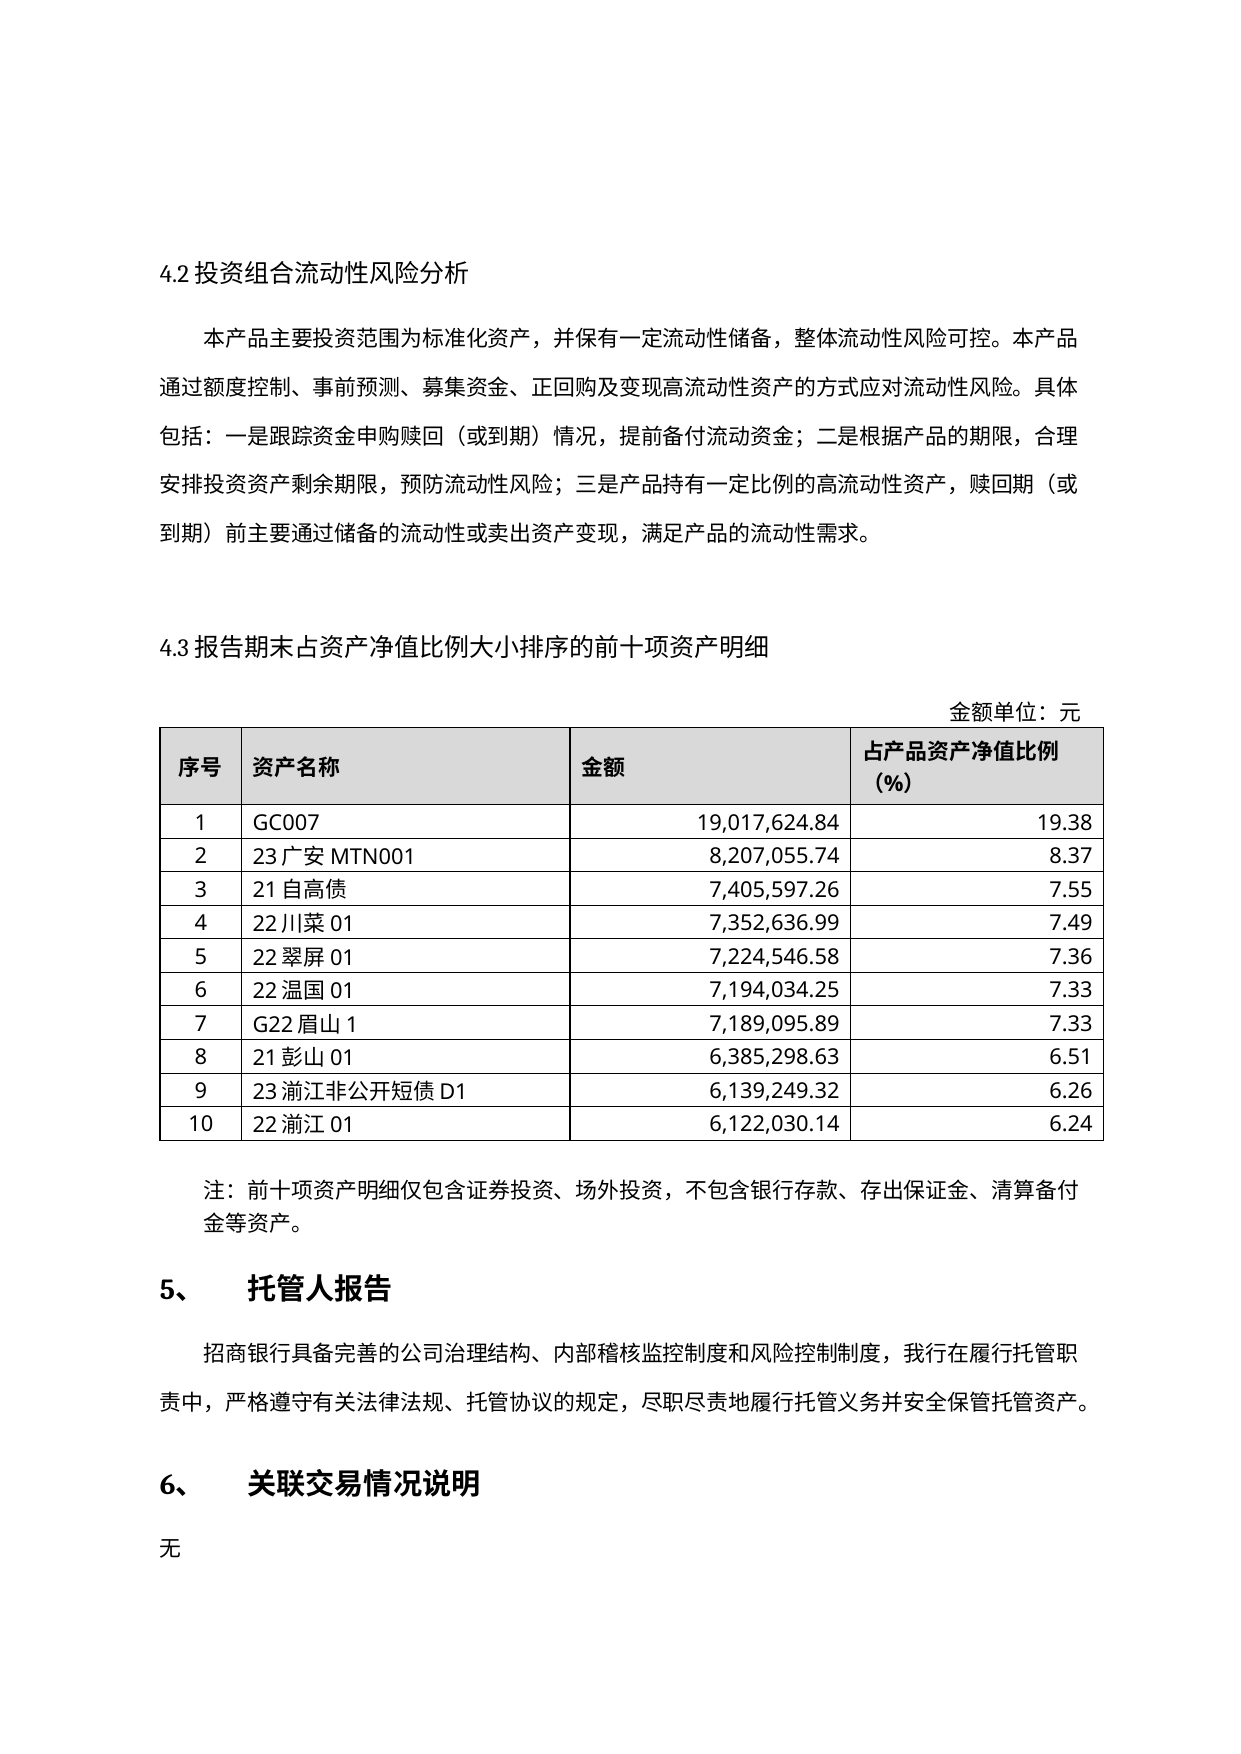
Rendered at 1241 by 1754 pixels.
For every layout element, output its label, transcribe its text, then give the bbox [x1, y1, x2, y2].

table_cell 22川菜01 [242, 906, 569, 938]
table_cell 7 [161, 1006, 241, 1039]
title 报告期末占资产净值比例大小排序的前十项资产明细 [159, 613, 1081, 678]
table_cell 7,405,597.26 [571, 872, 850, 905]
table_cell GC007 [242, 805, 569, 838]
title 投资组合流动性风险分析 [159, 239, 1081, 304]
table_cell 7.49 [851, 906, 1103, 938]
title 关联交易情况说明 [159, 1449, 1081, 1514]
table_cell 10 [161, 1107, 241, 1139]
table_header 金额 [571, 728, 850, 804]
table_header 占产品资产净值比例（%） [851, 728, 1103, 804]
table_cell 2 [161, 839, 241, 871]
text 注：前十项资产明细仅包含证券投资、场外投资，不包含银行存款、存出保证金、清算备付金等资产。 [204, 1173, 1081, 1238]
table_cell 5 [161, 939, 241, 972]
table_cell 21彭山01 [242, 1040, 569, 1072]
table_cell 23广安MTN001 [242, 839, 569, 871]
table_cell 7.55 [851, 872, 1103, 905]
table_cell 7.33 [851, 973, 1103, 1005]
table_cell 7,224,546.58 [571, 939, 850, 972]
table_cell 22温国01 [242, 973, 569, 1005]
table_cell 6.26 [851, 1074, 1103, 1106]
table_cell 6,139,249.32 [571, 1074, 850, 1106]
text 金额单位：元 [159, 694, 1081, 727]
text 无 [159, 1530, 1081, 1563]
table_cell 23湔江非公开短债D1 [242, 1074, 569, 1106]
text 本产品主要投资范围为标准化资产，并保有一定流动性储备，整体流动性风险可控。本产品通过额度控制、事前预测、募集资金、正回购及变现高流动性资产的方式应对流动性风险。具体包括：一是跟踪资金申购赎回（或到期）情况，提前备付流动资金；二是根据产品的期限，合理安排投资资产剩余期限，预防流动性风险；三是产品持有一定比例的高流动性资产，赎回期（或到期）前主要通过储备的流动性或卖出资产变现，满足产品的流动性需求。 [159, 321, 1092, 548]
table_cell 7,194,034.25 [571, 973, 850, 1005]
table_cell 7.33 [851, 1006, 1103, 1039]
table_cell 3 [161, 872, 241, 905]
text 招商银行具备完善的公司治理结构、内部稽核监控制度和风险控制制度，我行在履行托管职责中，严格遵守有关法律法规、托管协议的规定，尽职尽责地履行托管义务并安全保管托管资产。 [159, 1336, 1092, 1417]
table_cell 8,207,055.74 [571, 839, 850, 871]
table_cell 1 [161, 805, 241, 838]
table_cell 6 [161, 973, 241, 1005]
table_cell 22翠屏01 [242, 939, 569, 972]
table_cell 7,189,095.89 [571, 1006, 850, 1039]
table_cell 19,017,624.84 [571, 805, 850, 838]
table_cell 6.24 [851, 1107, 1103, 1139]
table_cell 7,352,636.99 [571, 906, 850, 938]
table_cell 8 [161, 1040, 241, 1072]
title 托管人报告 [159, 1254, 1081, 1319]
table_cell 6,385,298.63 [571, 1040, 850, 1072]
table_cell 9 [161, 1074, 241, 1106]
table_cell 6,122,030.14 [571, 1107, 850, 1139]
table_cell 19.38 [851, 805, 1103, 838]
table_cell 8.37 [851, 839, 1103, 871]
table_cell 4 [161, 906, 241, 938]
table_cell 22湔江01 [242, 1107, 569, 1139]
table_cell G22眉山1 [242, 1006, 569, 1039]
table_header 序号 [161, 728, 241, 804]
table_cell 7.36 [851, 939, 1103, 972]
table_cell 6.51 [851, 1040, 1103, 1072]
table_header 资产名称 [242, 728, 569, 804]
table_cell 21自高债 [242, 872, 569, 905]
